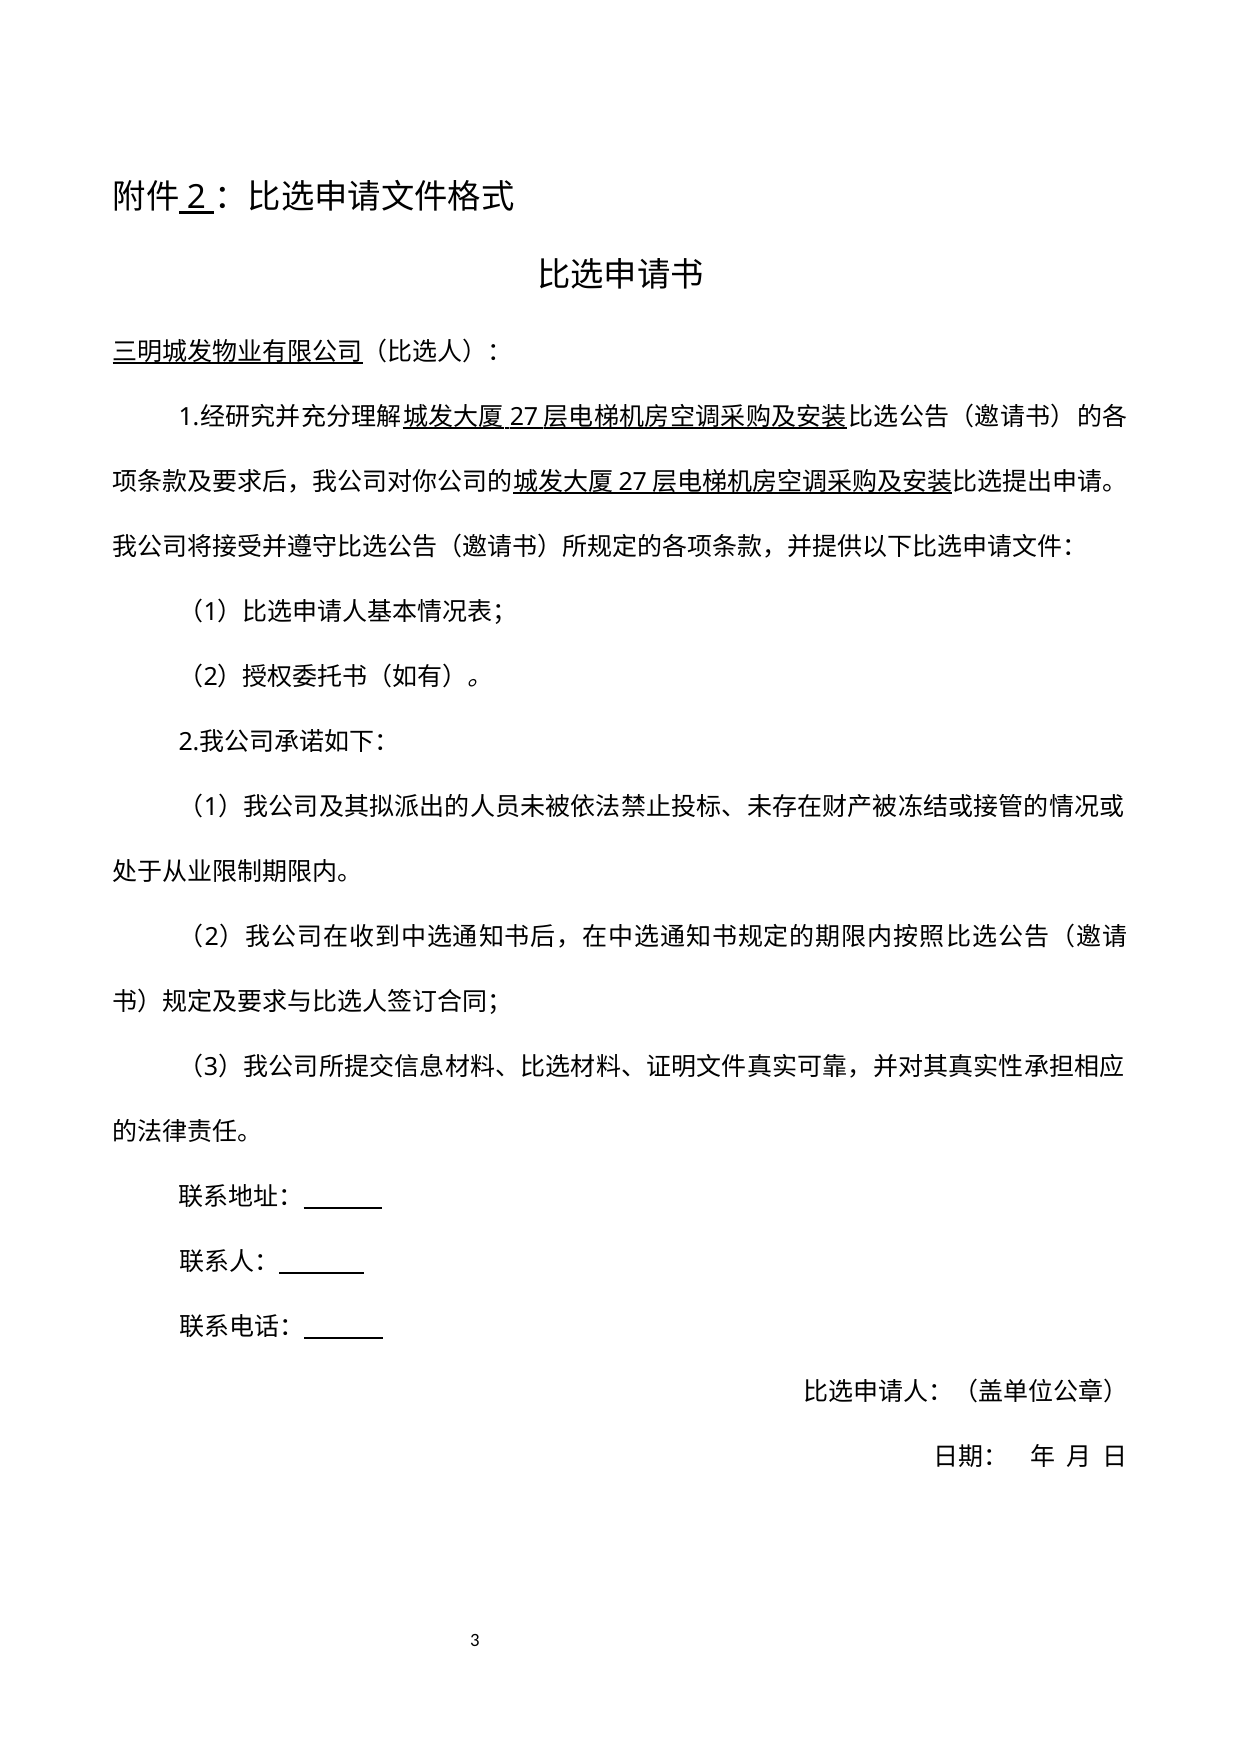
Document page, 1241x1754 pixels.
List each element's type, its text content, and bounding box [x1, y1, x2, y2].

text （2）我公司在收到中选通知书后，在中选通知书规定的期限内按照比选公告（邀请书）规定及要求与比选人签订合同； [112, 902, 1128, 1032]
text 联系地址： [112, 1162, 1128, 1227]
text 联系电话： [112, 1292, 1128, 1357]
text 联系人： [112, 1227, 1128, 1292]
text 比选申请书 [112, 239, 1128, 304]
text （1）我公司及其拟派出的人员未被依法禁止投标、未存在财产被冻结或接管的情况或处于从业限制期限内。 [112, 772, 1128, 902]
text （1）比选申请人基本情况表； [112, 577, 1128, 642]
text 日期： 年 月 日 [112, 1422, 1128, 1487]
text （3）我公司所提交信息材料、比选材料、证明文件真实可靠，并对其真实性承担相应的法律责任。 [112, 1032, 1128, 1162]
text 1.经研究并充分理解城发大厦27层电梯机房空调采购及安装比选公告（邀请书）的各项条款及要求后，我公司对你公司的城发大厦27层电梯机房空调采购及安装比选提出申请。我公司将接受并遵守比选公告（邀请书）所规定的各项条款，并提供以下比选申请文件： [112, 382, 1128, 577]
list 授权委托书（如有）。 [112, 642, 1128, 707]
text 比选申请人：（盖单位公章） [112, 1357, 1128, 1422]
text 2.我公司承诺如下： [112, 707, 1128, 772]
text 附件 2 ：比选申请文件格式 [112, 162, 1128, 227]
text 三明城发物业有限公司（比选人）： [112, 317, 1128, 382]
